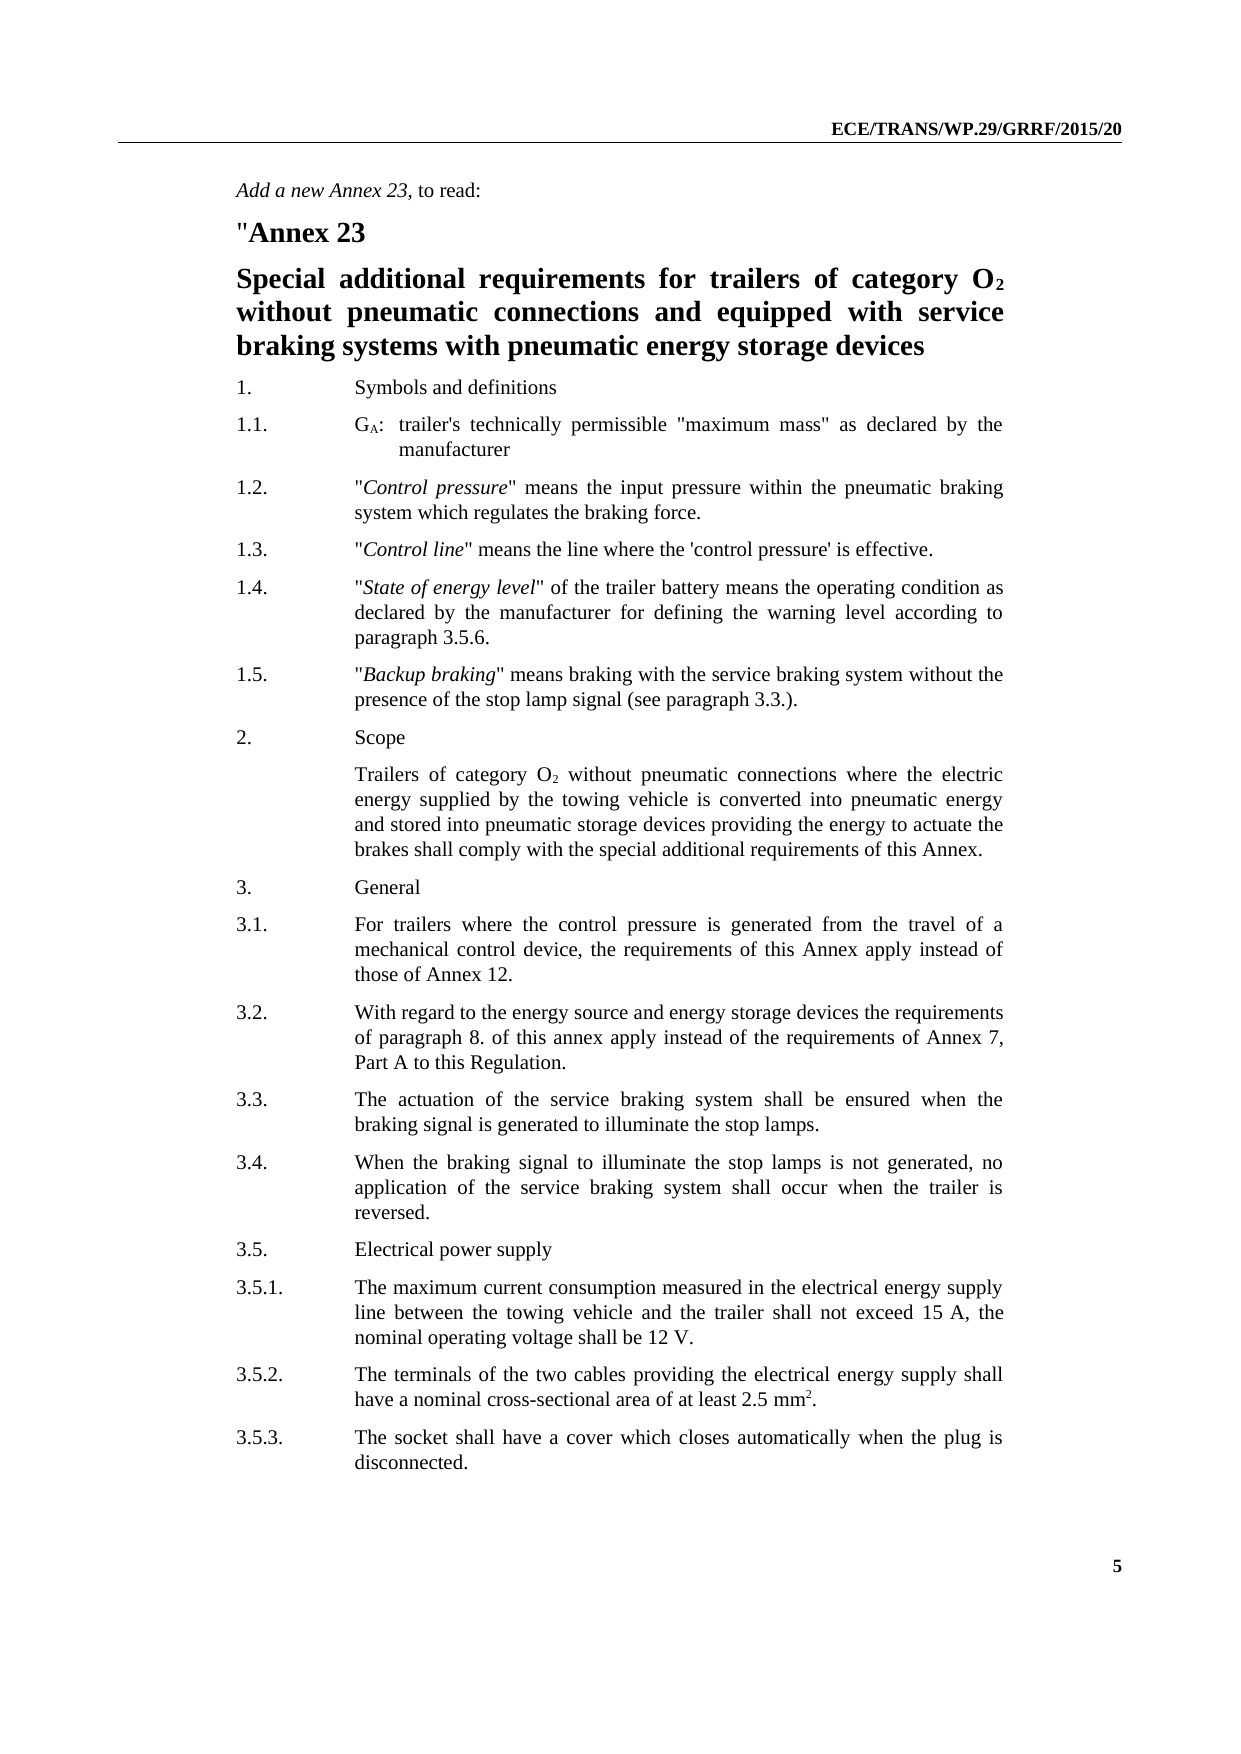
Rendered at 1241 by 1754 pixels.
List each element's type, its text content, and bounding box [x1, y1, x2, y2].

text 1.3. "Control line" means the line where the 'control pressure' is effective. [236, 536, 1004, 561]
text 1.4. "State of energy level" of the trailer battery means the operating condition as declared by the manufacturer for defining the warning level according to paragraph 3.5.6. [236, 574, 1004, 649]
text 1. Symbols and definitions [236, 374, 1004, 399]
text 3. General [236, 874, 1004, 899]
text Add a new Annex 23, to read: [236, 177, 1004, 202]
text Trailers of category O2 without pneumatic connections where the electric energy supplied by the towing vehicle is converted into pneumatic energy and stored into pneumatic storage devices providing the energy to actuate the brakes shall comply with the special additional requirements of this Annex. [354, 761, 1004, 861]
text Special additional requirements for trailers of category O2 without pneumatic connections and equipped with service braking systems with pneumatic energy storage devices [236, 261, 1004, 361]
text 3.5. Electrical power supply [236, 1236, 1004, 1261]
text 3.1. For trailers where the control pressure is generated from the travel of a mechanical control device, the requirements of this Annex apply instead of those of Annex 12. [236, 911, 1004, 986]
text 3.5.1. The maximum current consumption measured in the electrical energy supply line between the towing vehicle and the trailer shall not exceed 15 A, the nominal operating voltage shall be 12 V. [236, 1274, 1004, 1349]
text 3.3. The actuation of the service braking system shall be ensured when the braking signal is generated to illuminate the stop lamps. [236, 1086, 1004, 1136]
text 3.5.2. The terminals of the two cables providing the electrical energy supply shall have a nominal cross-sectional area of at least 2.5 mm2. [236, 1361, 1004, 1411]
text 2. Scope [236, 724, 1004, 749]
text "Annex 23 [236, 215, 1004, 248]
text 1.5. "Backup braking" means braking with the service braking system without the presence of the stop lamp signal (see paragraph 3.3.). [236, 661, 1004, 711]
text 1.1. GA: trailer's technically permissible "maximum mass" as declared by the manufacturer [236, 411, 1004, 461]
text 3.5.3. The socket shall have a cover which closes automatically when the plug is disconnected. [236, 1424, 1004, 1474]
text 1.2. "Control pressure" means the input pressure within the pneumatic braking system which regulates the braking force. [236, 474, 1004, 524]
text 3.2. With regard to the energy source and energy storage devices the requirements of paragraph 8. of this annex apply instead of the requirements of Annex 7, Part A to this Regulation. [236, 999, 1004, 1074]
text 3.4. When the braking signal to illuminate the stop lamps is not generated, no application of the service braking system shall occur when the trailer is reversed. [236, 1149, 1004, 1224]
